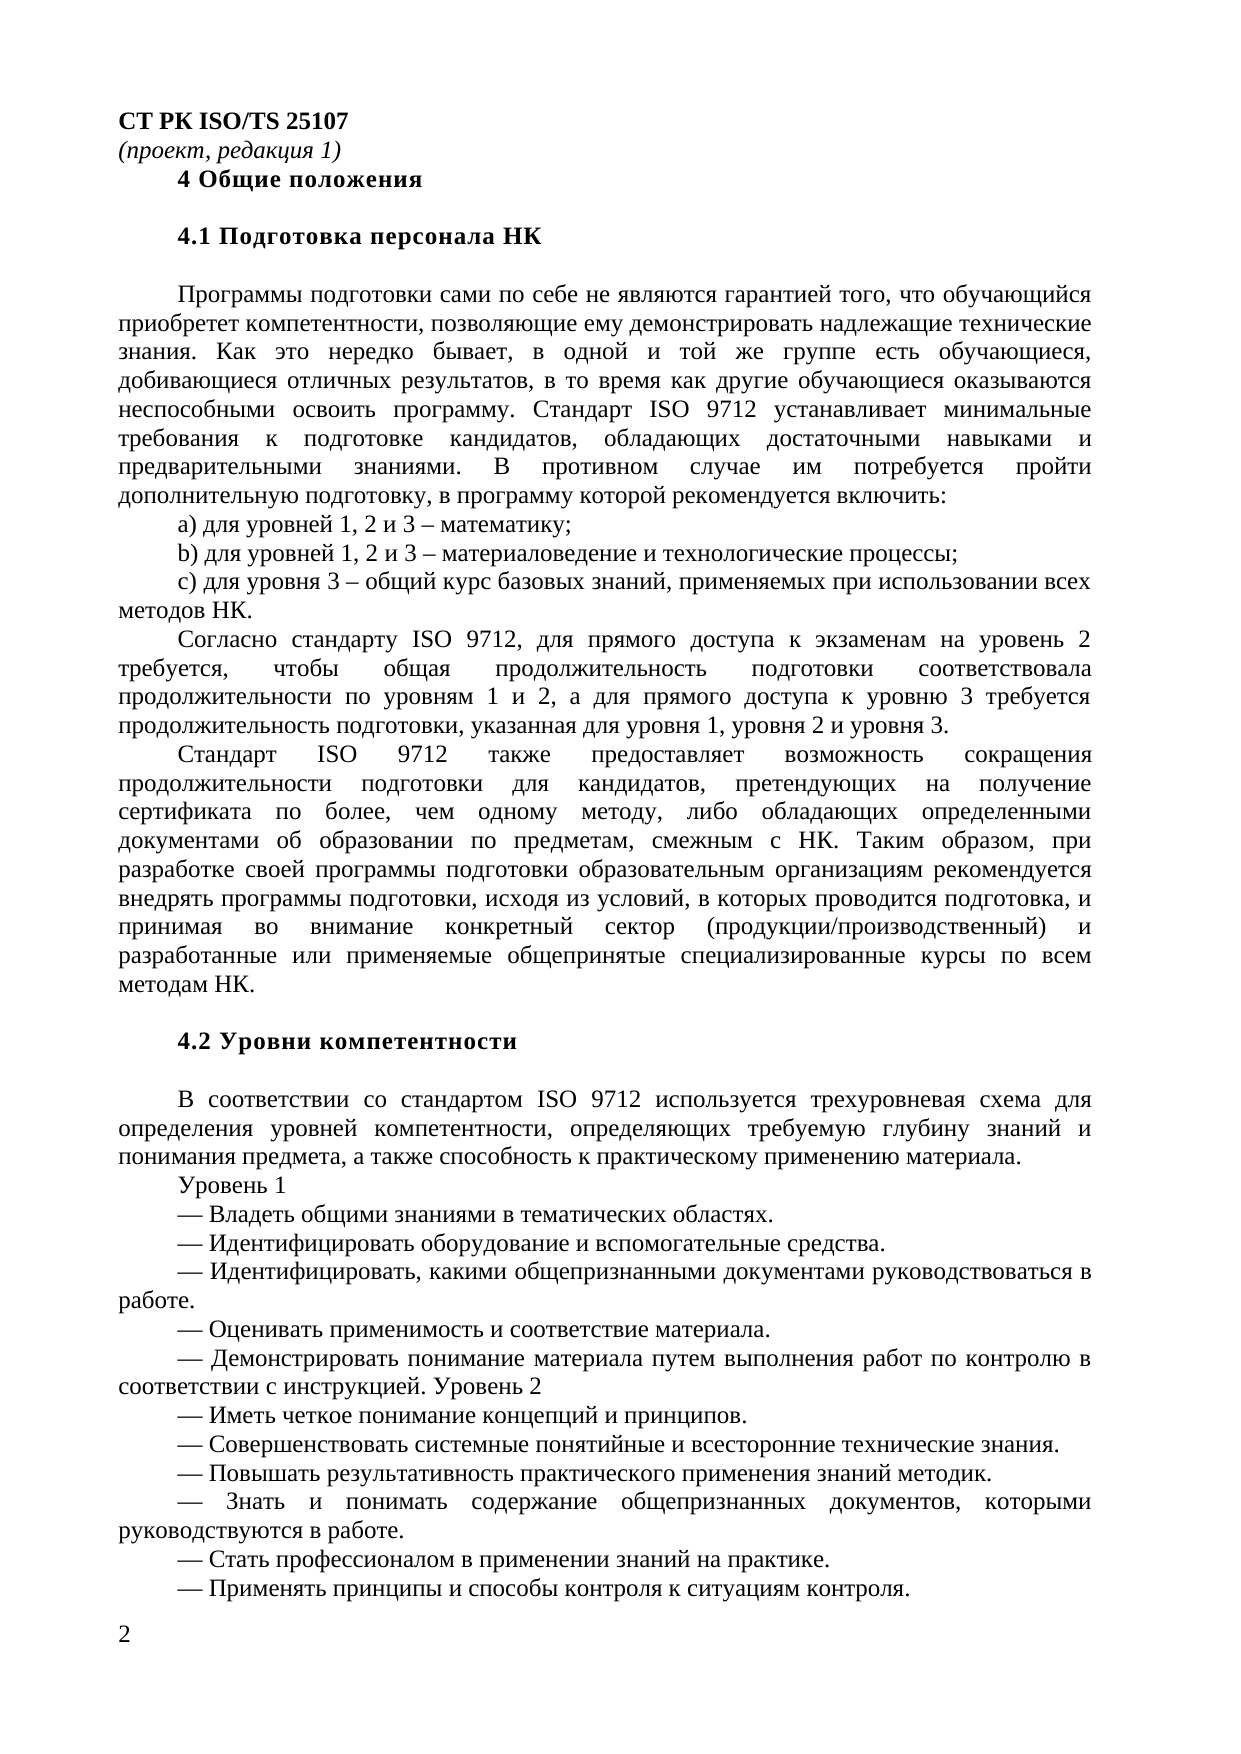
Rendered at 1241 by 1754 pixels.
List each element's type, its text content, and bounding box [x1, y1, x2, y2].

text c) для уровня 3 – общий курс базовых знаний, применяемых при использовании всех методов НК. [118, 566, 1092, 624]
text Согласно стандарту ISO 9712, для прямого доступа к экзаменам на уровень 2 требуется, чтобы общая продолжительность подготовки соответствовала продолжительности по уровням 1 и 2, а для прямого доступа к уровню 3 требуется продолжительность подготовки, указанная для уровня 1, уровня 2 и уровня 3. [118, 624, 1092, 739]
text — Совершенствовать системные понятийные и всесторонние технические знания. [118, 1429, 1092, 1458]
text а) для уровней 1, 2 и 3 – математику; [118, 509, 1092, 538]
text — Иметь четкое понимание концепций и принципов. [118, 1400, 1092, 1429]
text — Оценивать применимость и соответствие материала. [118, 1314, 1092, 1343]
text — Демонстрировать понимание материала путем выполнения работ по контролю в соответствии с инструкцией. Уровень 2 [118, 1343, 1092, 1400]
text Программы подготовки сами по себе не являются гарантией того, что обучающийся приобретет компетентности, позволяющие ему демонстрировать надлежащие технические знания. Как это нередко бывает, в одной и той же группе есть обучающиеся, добивающиеся отличных результатов, в то время как другие обучающиеся оказываются неспособными освоить программу. Стандарт ISO 9712 устанавливает минимальные требования к подготовке кандидатов, обладающих достаточными навыками и предварительными знаниями. В противном случае им потребуется пройти дополнительную подготовку, в программу которой рекомендуется включить: [118, 279, 1092, 509]
text b) для уровней 1, 2 и 3 – материаловедение и технологические процессы; [118, 538, 1092, 566]
text 4 Общие положения [118, 164, 1092, 193]
text — Идентифицировать оборудование и вспомогательные средства. [118, 1228, 1092, 1256]
text 4.2 Уровни компетентности [118, 1026, 1092, 1055]
text 4.1 Подготовка персонала НК [118, 221, 1092, 250]
text В соответствии со стандартом ISO 9712 используется трехуровневая схема для определения уровней компетентности, определяющих требуемую глубину знаний и понимания предмета, а также способность к практическому применению материала. [118, 1084, 1092, 1170]
text Уровень 1 [118, 1170, 1092, 1199]
text Стандарт ISO 9712 также предоставляет возможность сокращения продолжительности подготовки для кандидатов, претендующих на получение сертификата по более, чем одному методу, либо обладающих определенными документами об образовании по предметам, смежным с НК. Таким образом, при разработке своей программы подготовки образовательным организациям рекомендуется внедрять программы подготовки, исходя из условий, в которых проводится подготовка, и принимая во внимание конкретный сектор (продукции/производственный) и разработанные или применяемые общепринятые специализированные курсы по всем методам НК. [118, 739, 1092, 998]
text — Применять принципы и способы контроля к ситуациям контроля. [118, 1573, 1092, 1601]
text — Стать профессионалом в применении знаний на практике. [118, 1544, 1092, 1573]
text — Идентифицировать, какими общепризнанными документами руководствоваться в работе. [118, 1256, 1092, 1314]
text — Повышать результативность практического применения знаний методик. [118, 1458, 1092, 1486]
text — Владеть общими знаниями в тематических областях. [118, 1199, 1092, 1228]
text — Знать и понимать содержание общепризнанных документов, которыми руководствуются в работе. [118, 1486, 1092, 1544]
